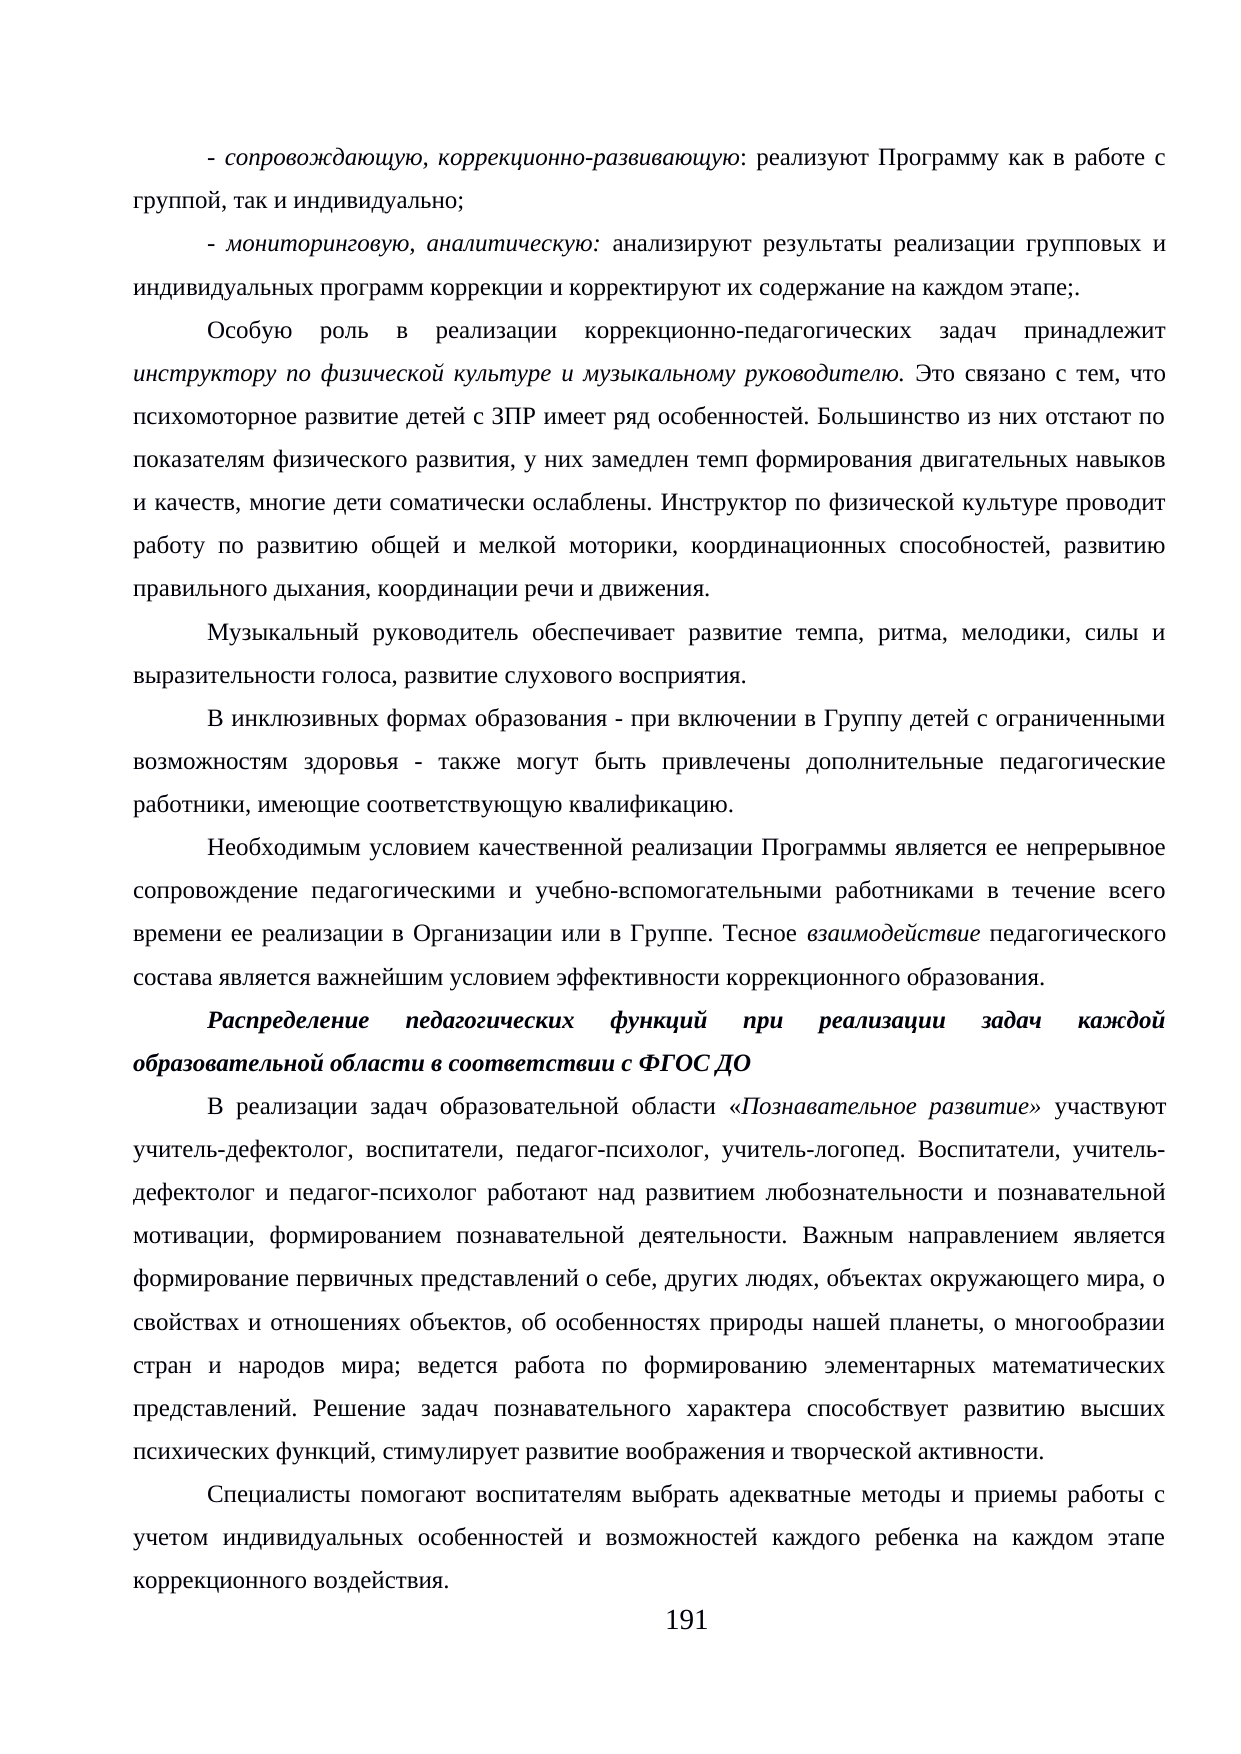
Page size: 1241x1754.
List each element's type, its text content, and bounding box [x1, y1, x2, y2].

text В инклюзивных формах образования - при включении в Группу детей с ограниченными возможностям здоровья - также могут быть привлечены дополнительные педагогические работники, имеющие соответствующую квалификацию. [133, 703, 1166, 818]
text В реализации задач образовательной области «Познавательное развитие» участвуют учитель-дефектолог, воспитатели, педагог-психолог, учитель-логопед. Воспитатели, учитель-дефектолог и педагог-психолог работают над развитием любознательности и познавательной мотивации, формированием познавательной деятельности. Важным направлением является формирование первичных представлений о себе, других людях, объектах окружающего мира, о свойствах и отношениях объектов, об особенностях природы нашей планеты, о многообразии стран и народов мира; ведется работа по формированию элементарных математических представлений. Решение задач познавательного характера способствует развитию высших психических функций, стимулирует развитие воображения и творческой активности. [133, 1091, 1166, 1465]
text Музыкальный руководитель обеспечивает развитие темпа, ритма, мелодики, силы и выразительности голоса, развитие слухового восприятия. [133, 617, 1166, 688]
text - сопровождающую, коррекционно-развивающую: реализуют Программу как в работе с группой, так и индивидуально; [133, 142, 1166, 214]
text - мониторинговую, аналитическую: анализируют результаты реализации групповых и индивидуальных программ коррекции и корректируют их содержание на каждом этапе;. [133, 228, 1166, 300]
text Специалисты помогают воспитателям выбрать адекватные методы и приемы работы с учетом индивидуальных особенностей и возможностей каждого ребенка на каждом этапе коррекционного воздействия. [133, 1479, 1166, 1594]
text Распределение педагогических функций при реализации задач каждой образовательной области в соответствии с ФГОС ДО [133, 1005, 1166, 1077]
text Необходимым условием качественной реализации Программы является ее непрерывное сопровождение педагогическими и учебно-вспомогательными работниками в течение всего времени ее реализации в Организации или в Группе. Тесное взаимодействие педагогического состава является важнейшим условием эффективности коррекционного образования. [133, 832, 1166, 990]
text Особую роль в реализации коррекционно-педагогических задач принадлежит инструктору по физической культуре и музыкальному руководителю. Это связано с тем, что психомоторное развитие детей с ЗПР имеет ряд особенностей. Большинство из них отстают по показателям физического развития, у них замедлен темп формирования двигательных навыков и качеств, многие дети соматически ослаблены. Инструктор по физической культуре проводит работу по развитию общей и мелкой моторики, координационных способностей, развитию правильного дыхания, координации речи и движения. [133, 315, 1166, 602]
